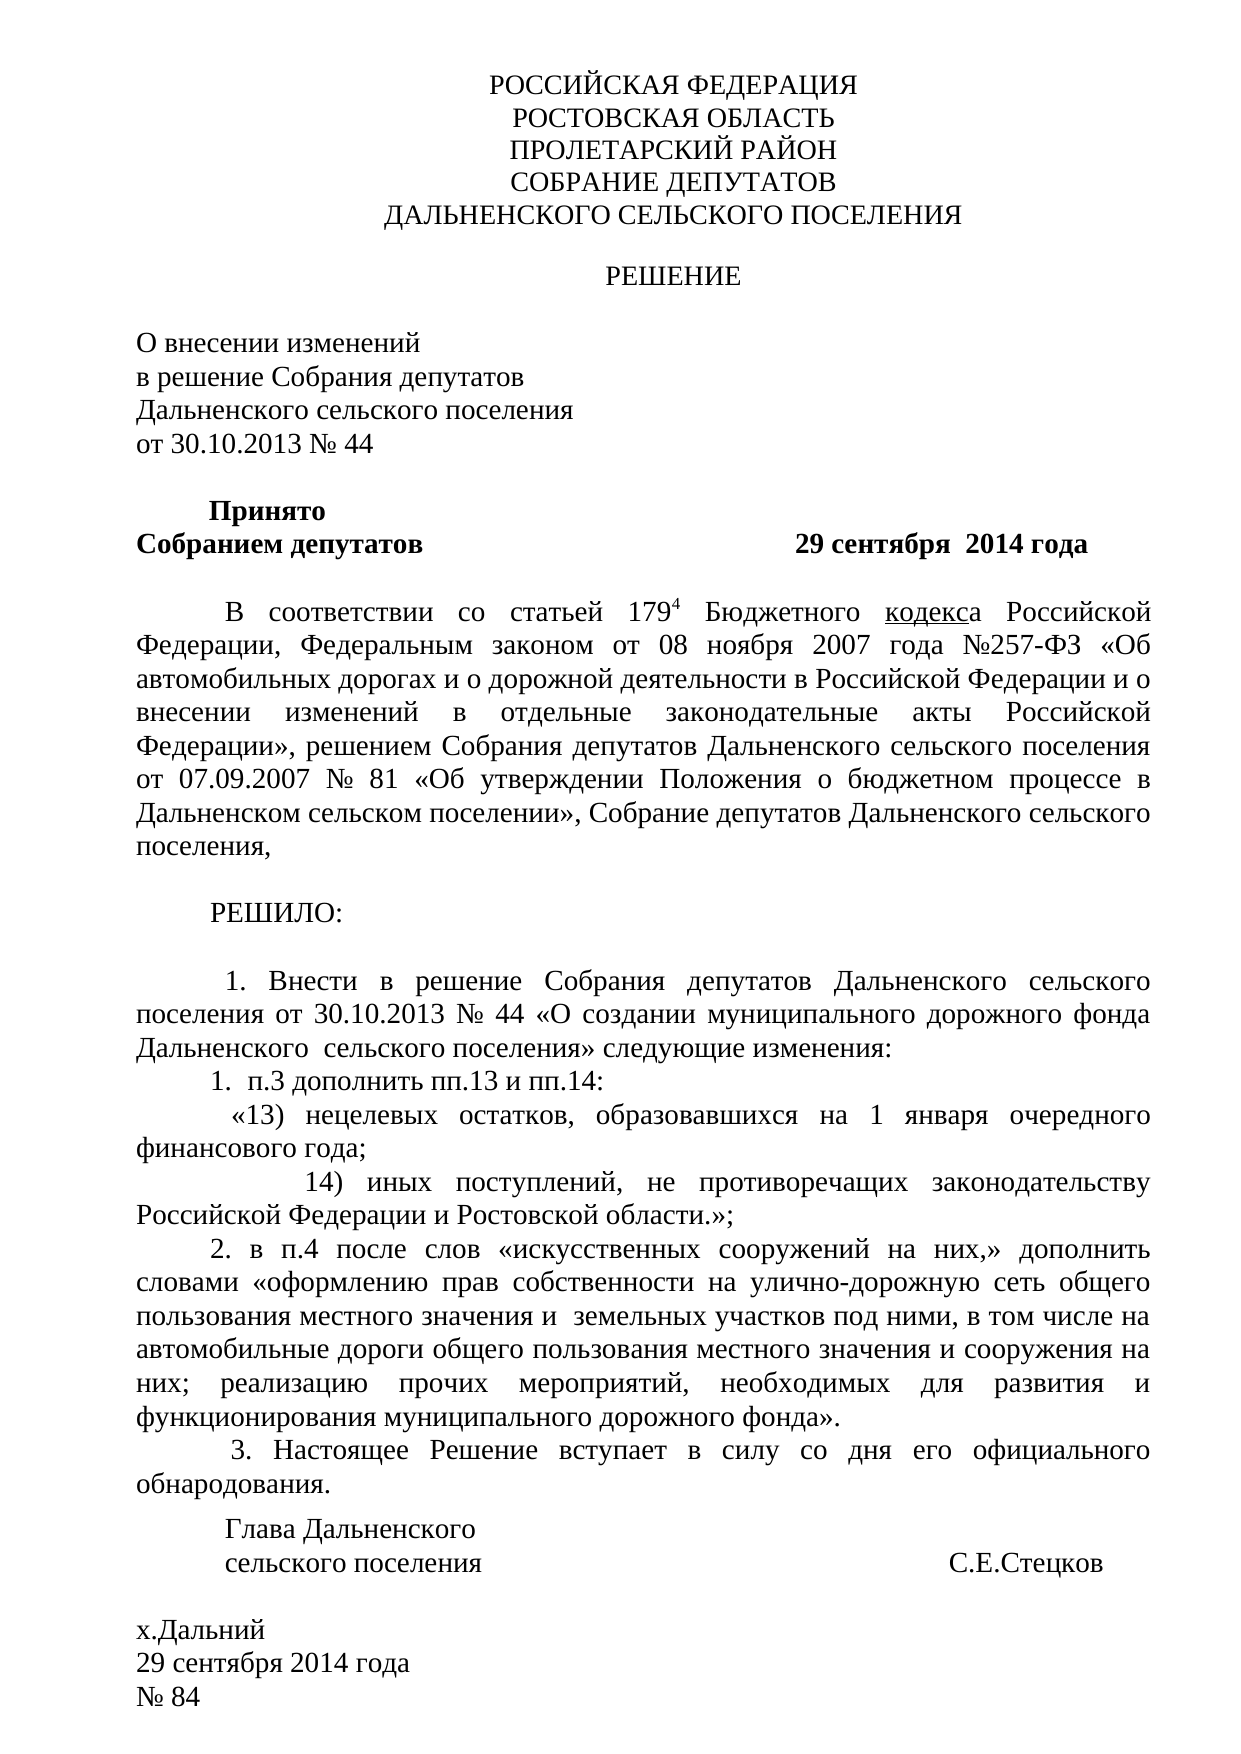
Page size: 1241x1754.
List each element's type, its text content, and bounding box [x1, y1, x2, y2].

text Глава Дальненского [136, 1511, 1152, 1545]
text РОСТОВСКАЯ ОБЛАСТЬ [136, 101, 1152, 133]
text в решение Собрания депутатов [136, 359, 1152, 392]
text сельского поселения С.Е.Стецков [136, 1545, 1152, 1578]
text 14) иных поступлений, не противоречащих законодательству Российской Федерации и Ростовской области.»; [136, 1164, 1152, 1231]
text 2. в п.4 после слов «искусственных сооружений на них,» дополнить словами «оформлению прав собственности на улично-дорожную сеть общего пользования местного значения и земельных участков под ними, в том числе на автомобильные дороги общего пользования местного значения и сооружения на них; реализацию прочих мероприятий, необходимых для развития и функционирования муниципального дорожного фонда». [136, 1231, 1152, 1432]
text РЕШИЛО: [136, 896, 1152, 929]
text 1. Внести в решение Собрания депутатов Дальненского сельского поселения от 30.10.2013 № 44 «О создании муниципального дорожного фонда Дальненского сельского поселения» следующие изменения: [136, 963, 1152, 1063]
text СОБРАНИЕ ДЕПУТАТОВ [136, 166, 1152, 198]
text Дальненского сельского поселения [136, 392, 1152, 426]
list п.3 дополнить пп.13 и пп.14: [210, 1063, 1152, 1097]
text 3. Настоящее Решение вступает в силу со дня его официального обнародования. [136, 1432, 1152, 1499]
text ДАЛЬНЕНСКОГО СЕЛЬСКОГО ПОСЕЛЕНИЯ [136, 198, 1152, 230]
text РЕШЕНИЕ [136, 259, 1152, 292]
text Собранием депутатов 29 сентября 2014 года [136, 527, 1152, 560]
text РОССИЙСКАЯ ФЕДЕРАЦИЯ [136, 68, 1152, 101]
text от 30.10.2013 № 44 [136, 426, 1152, 459]
text х.Дальний [136, 1612, 1152, 1646]
text 29 сентября 2014 года [136, 1646, 1152, 1679]
text «13) нецелевых остатков, образовавшихся на 1 января очередного финансового года; [136, 1097, 1152, 1164]
text Принято [136, 493, 1152, 527]
text № 84 [136, 1679, 1152, 1713]
text О внесении изменений [136, 325, 1152, 359]
text ПРОЛЕТАРСКИЙ РАЙОН [136, 133, 1152, 166]
text В соответствии со статьей 1794 Бюджетного кодекса Российской Федерации, Федеральным законом от 08 ноября 2007 года №257-ФЗ «Об автомобильных дорогах и о дорожной деятельности в Российской Федерации и о внесении изменений в отдельные законодательные акты Российской Федерации», решением Собрания депутатов Дальненского сельского поселения от 07.09.2007 № 81 «Об утверждении Положения о бюджетном процессе в Дальненском сельском поселении», Собрание депутатов Дальненского сельского поселения, [136, 594, 1152, 862]
